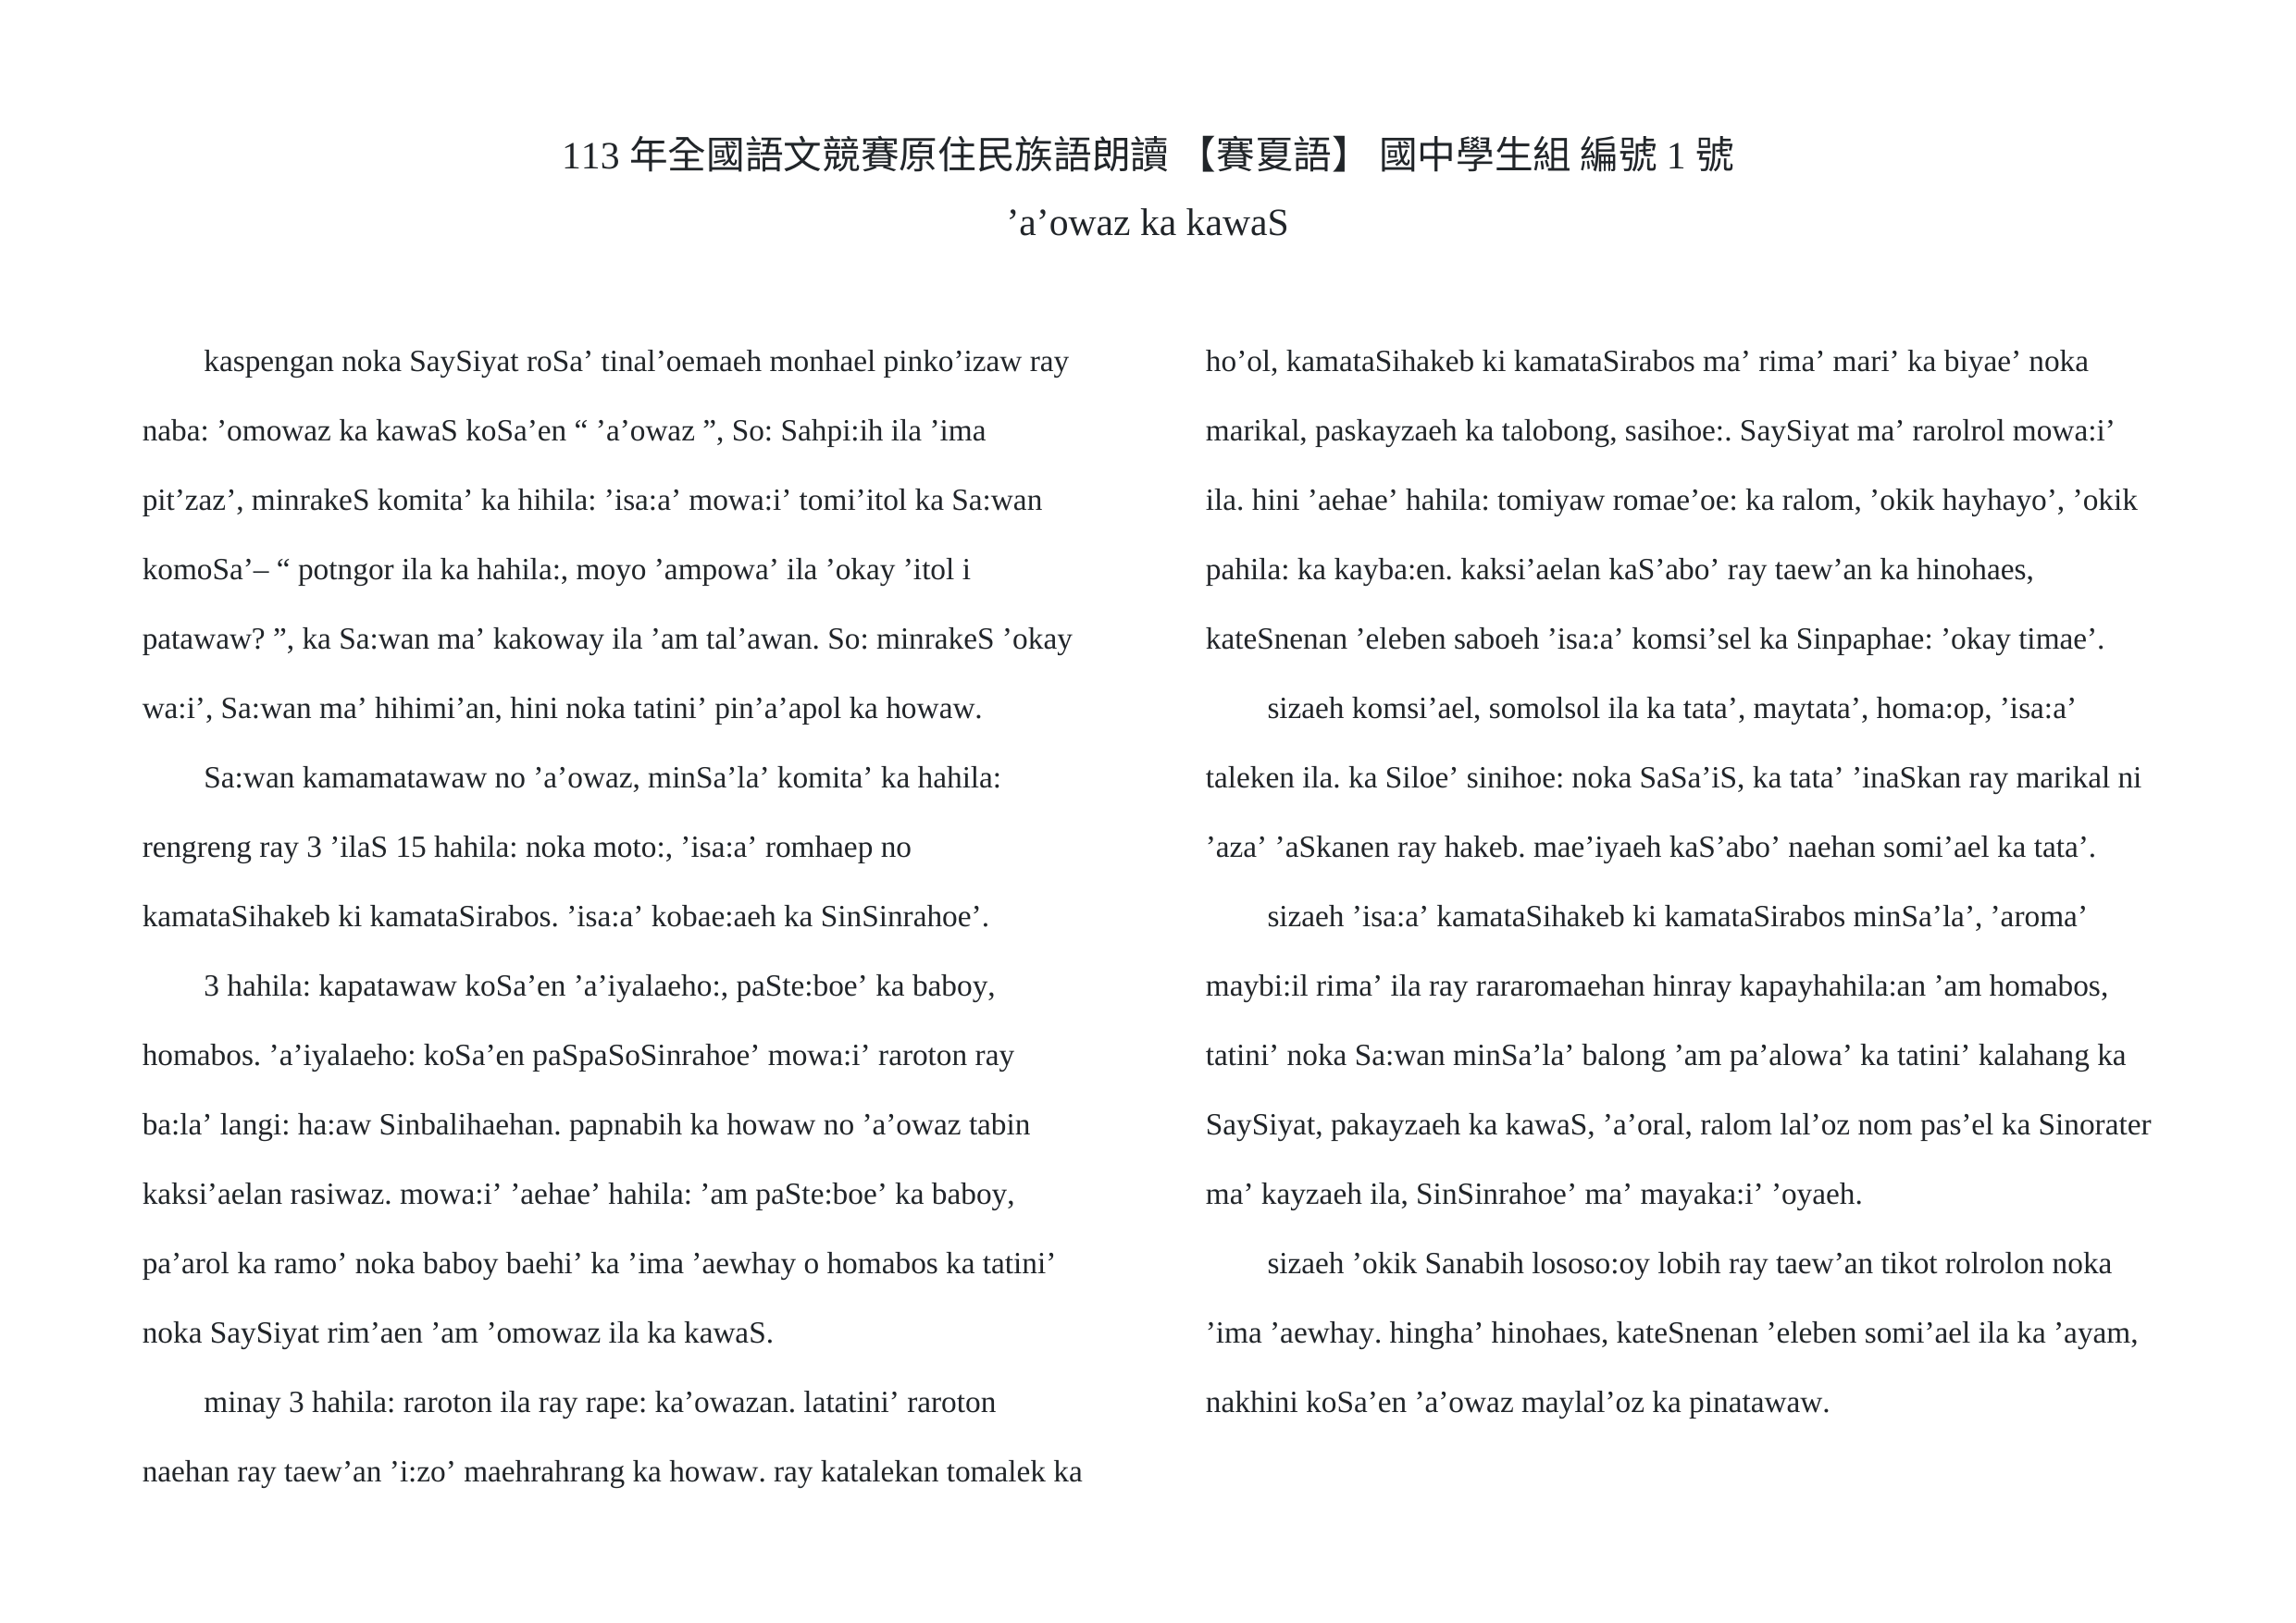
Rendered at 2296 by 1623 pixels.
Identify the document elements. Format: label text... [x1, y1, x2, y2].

text sizaeh ’okik Sanabih lososo:oy lobih ray taew’an tikot rolrolon noka ’ima ’aewhay. hingha’ hinohaes, kateSnenan ’eleben somi’ael ila ka ’ayam, nakhini koSa’en ’a’owaz maylal’oz ka pinatawaw. [1206, 1228, 2153, 1436]
text minay 3 hahila: raroton ila ray rape: ka’owazan. latatini’ raroton naehan ray taew’an ’i:zo’ maehrahrang ka howaw. ray katalekan tomalek ka ho’ol, kamataSihakeb ki kamataSirabos ma’ rima’ mari’ ka biyae’ noka marikal, paskayzaeh ka talobong, sasihoe:. SaySiyat ma’ rarolrol mowa:i’ ila. hini ’aehae’ hahila: tomiyaw romae’oe: ka ralom, ’okik hayhayo’, ’okik pahila: ka kayba:en. kaksi’aelan kaS’abo’ ray taew’an ka hinohaes, kateSnenan ’eleben saboeh ’isa:a’ komsi’sel ka Sinpaphae: ’okay timae’. [1206, 326, 2153, 673]
text ’a’owaz ka kawaS [142, 187, 2153, 256]
text 113 年全國語文競賽原住民族語朗讀 【賽夏語】 國中學生組 編號 1 號 [142, 118, 2153, 187]
text Sa:wan kamamatawaw no ’a’owaz, minSa’la’ komita’ ka hahila: rengreng ray 3 ’ilaS 15 hahila: noka moto:, ’isa:a’ romhaep no kamataSihakeb ki kamataSirabos. ’isa:a’ kobae:aeh ka SinSinrahoe’. [142, 742, 1090, 950]
text minay 3 hahila: raroton ila ray rape: ka’owazan. latatini’ raroton naehan ray taew’an ’i:zo’ maehrahrang ka howaw. ray katalekan tomalek ka ho’ol, kamataSihakeb ki kamataSirabos ma’ rima’ mari’ ka biyae’ noka marikal, paskayzaeh ka talobong, sasihoe:. SaySiyat ma’ rarolrol mowa:i’ ila. hini ’aehae’ hahila: tomiyaw romae’oe: ka ralom, ’okik hayhayo’, ’okik pahila: ka kayba:en. kaksi’aelan kaS’abo’ ray taew’an ka hinohaes, kateSnenan ’eleben saboeh ’isa:a’ komsi’sel ka Sinpaphae: ’okay timae’. [142, 1367, 1090, 1505]
text sizaeh komsi’ael, somolsol ila ka tata’, maytata’, homa:op, ’isa:a’ taleken ila. ka Siloe’ sinihoe: noka SaSa’iS, ka tata’ ’inaSkan ray marikal ni ’aza’ ’aSkanen ray hakeb. mae’iyaeh kaS’abo’ naehan somi’ael ka tata’. [1206, 673, 2153, 881]
text kaspengan noka SaySiyat roSa’ tinal’oemaeh monhael pinko’izaw ray naba: ’omowaz ka kawaS koSa’en “ ’a’owaz ”, So: Sahpi:ih ila ’ima pit’zaz’, minrakeS komita’ ka hihila: ’isa:a’ mowa:i’ tomi’itol ka Sa:wan komoSa’– “ potngor ila ka hahila:, moyo ’ampowa’ ila ’okay ’itol i patawaw? ”, ka Sa:wan ma’ kakoway ila ’am tal’awan. So: minrakeS ’okay wa:i’, Sa:wan ma’ hihimi’an, hini noka tatini’ pin’a’apol ka howaw. [142, 326, 1090, 742]
text 3 hahila: kapatawaw koSa’en ’a’iyalaeho:, paSte:boe’ ka baboy, homabos. ’a’iyalaeho: koSa’en paSpaSoSinrahoe’ mowa:i’ raroton ray ba:la’ langi: ha:aw Sinbalihaehan. papnabih ka howaw no ’a’owaz tabin kaksi’aelan rasiwaz. mowa:i’ ’aehae’ hahila: ’am paSte:boe’ ka baboy, pa’arol ka ramo’ noka baboy baehi’ ka ’ima ’aewhay o homabos ka tatini’ noka SaySiyat rim’aen ’am ’omowaz ila ka kawaS. [142, 950, 1090, 1367]
text sizaeh ’isa:a’ kamataSihakeb ki kamataSirabos minSa’la’, ’aroma’ maybi:il rima’ ila ray rararomaehan hinray kapayhahila:an ’am homabos, tatini’ noka Sa:wan minSa’la’ balong ’am pa’alowa’ ka tatini’ kalahang ka SaySiyat, pakayzaeh ka kawaS, ’a’oral, ralom lal’oz nom pas’el ka Sinorater ma’ kayzaeh ila, SinSinrahoe’ ma’ mayaka:i’ ’oyaeh. [1206, 881, 2153, 1228]
